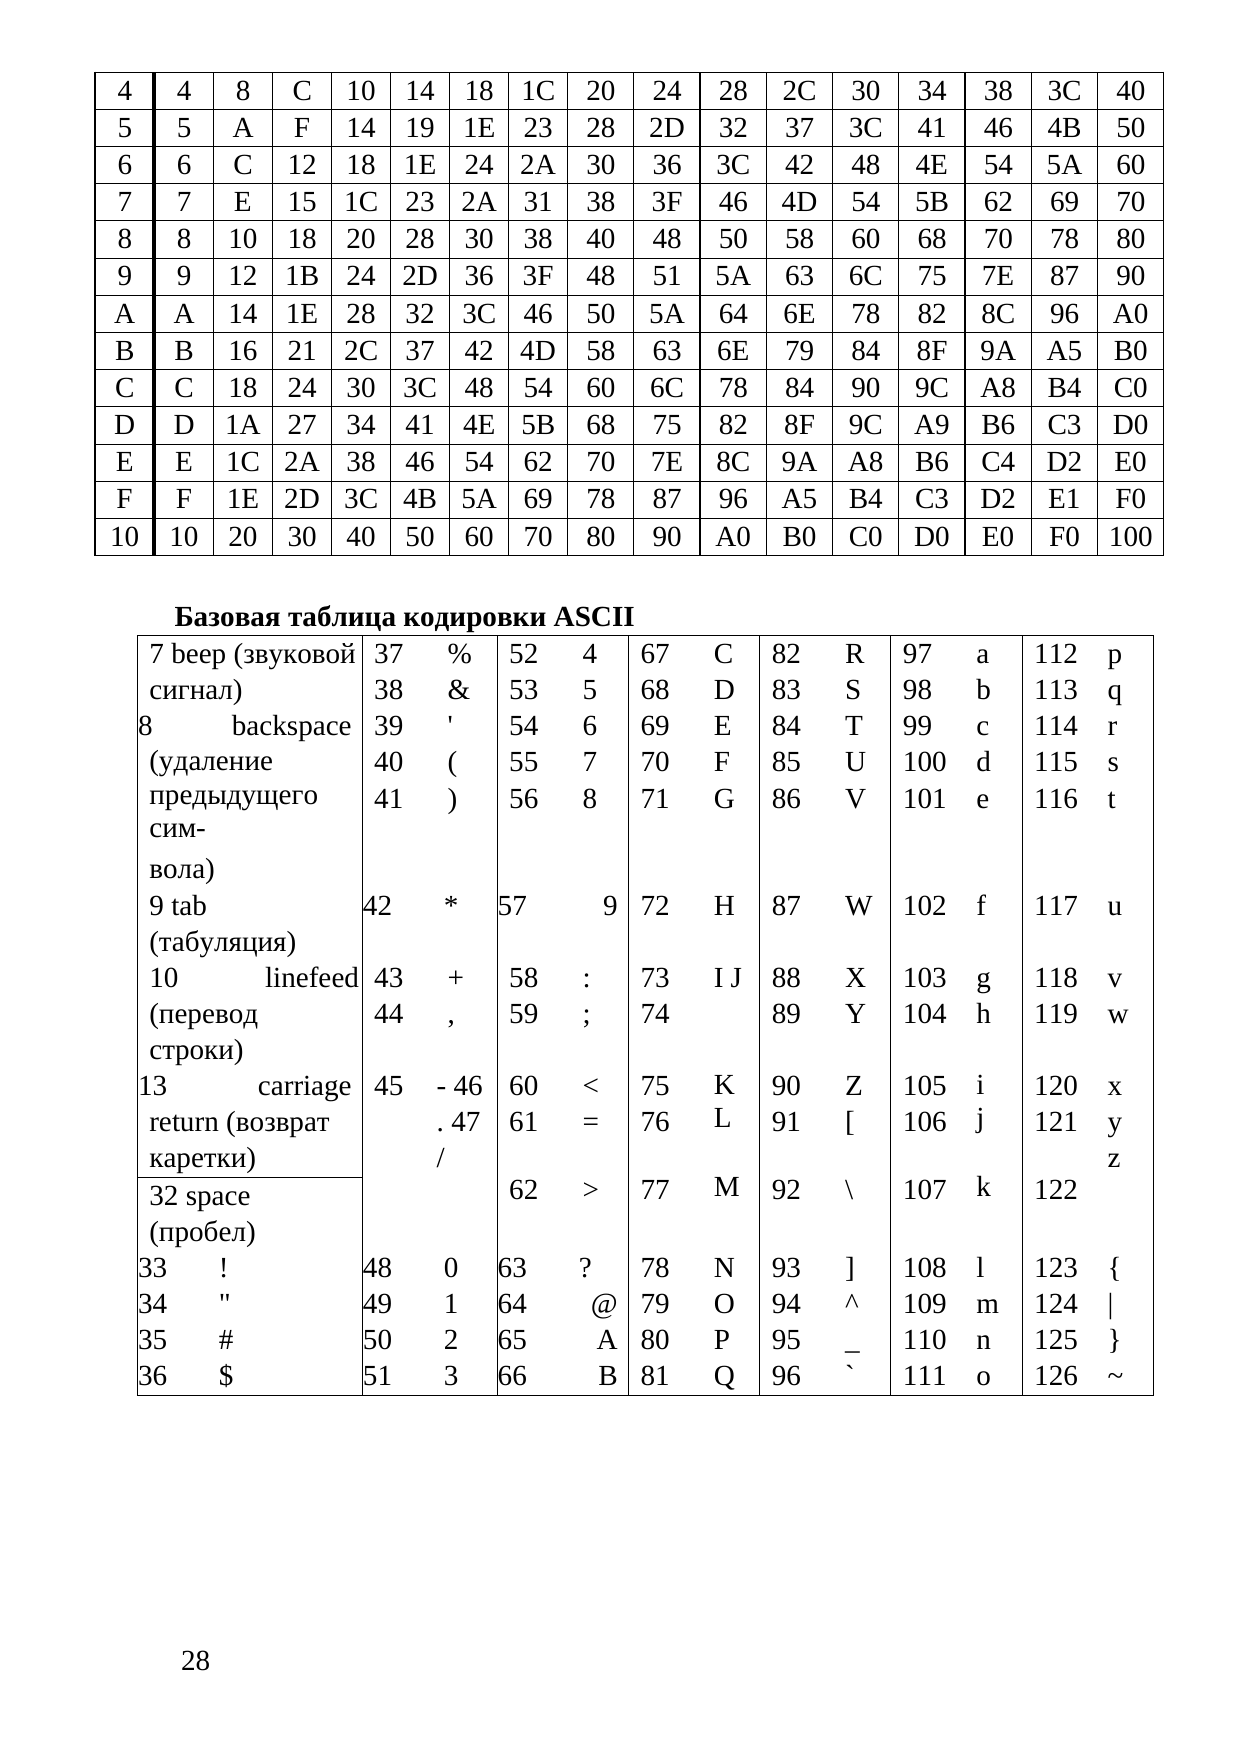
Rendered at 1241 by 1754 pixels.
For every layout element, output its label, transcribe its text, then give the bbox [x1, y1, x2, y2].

table_cell 2A [509, 147, 567, 183]
table_cell 8 [214, 73, 272, 109]
table_cell 69 [509, 482, 567, 518]
table_cell 5A [450, 482, 508, 518]
table_cell E0 [1098, 445, 1163, 481]
table_cell 7 [156, 184, 213, 220]
table_cell 6E [767, 296, 832, 332]
table_header % & [363, 636, 497, 708]
table_cell E0 [966, 519, 1031, 555]
table_cell D0 [1098, 407, 1163, 443]
table_cell 3F [634, 184, 699, 220]
table_cell 78 [1032, 221, 1097, 257]
table_cell 23 [509, 110, 567, 146]
table_cell 1C [332, 184, 390, 220]
table_cell + , [363, 960, 497, 1068]
table_cell 5 [156, 110, 213, 146]
table_cell D0 [899, 519, 964, 555]
table_cell g h [976, 960, 1022, 1068]
table_cell 90 [1098, 259, 1163, 295]
table_cell u [1107, 888, 1153, 960]
table_cell 105 106 107 [891, 1068, 976, 1250]
table_cell 1A [214, 407, 272, 443]
table_cell A [156, 296, 213, 332]
table_cell 48 [833, 147, 898, 183]
table_cell v w [1107, 960, 1153, 1068]
table_cell 40 [1098, 73, 1163, 109]
table_cell 24 [450, 147, 508, 183]
table_cell 6 7 8 [498, 709, 628, 888]
table_cell 38 [332, 445, 390, 481]
table_cell 80 [568, 519, 633, 555]
table_cell 14 [214, 296, 272, 332]
table_cell 63 [634, 333, 699, 369]
table_cell | [1107, 1286, 1153, 1322]
table_cell { [1107, 1250, 1153, 1286]
table_cell 30 [833, 73, 898, 109]
table_cell 125 [1023, 1323, 1107, 1358]
table_cell 7E [634, 445, 699, 481]
table_cell 19 [391, 110, 449, 146]
table_cell F [273, 110, 331, 146]
table_header C D [713, 636, 759, 708]
table_cell 62 [509, 445, 567, 481]
table_cell 79 [629, 1286, 713, 1322]
table_cell 103 104 [891, 960, 976, 1068]
table_cell 38 [509, 221, 567, 257]
table_cell B0 [767, 519, 832, 555]
table_cell 95 [760, 1323, 844, 1358]
table_cell 4 [156, 73, 213, 109]
table_cell 4B [391, 482, 449, 518]
table_cell 3C [332, 482, 390, 518]
table_cell 3C [450, 296, 508, 332]
table_cell 126 [1023, 1359, 1107, 1395]
table_cell 2C [332, 333, 390, 369]
table_cell A5 [767, 482, 832, 518]
table_cell 58 [767, 221, 832, 257]
table_cell 57 9 [498, 888, 628, 960]
table_cell 37 [767, 110, 832, 146]
table_cell 50 [568, 296, 633, 332]
table_cell 2C [767, 73, 832, 109]
table_cell 4D [767, 184, 832, 220]
table_cell 60 [450, 519, 508, 555]
table_cell 27 [273, 407, 331, 443]
table_cell 54 [509, 370, 567, 406]
table_cell 118 119 [1023, 960, 1107, 1068]
table_cell 36 $ [138, 1359, 362, 1395]
table_cell x y z [1107, 1068, 1153, 1250]
table_cell 31 [509, 184, 567, 220]
table_cell 24 [273, 370, 331, 406]
table_cell 5A [1032, 147, 1097, 183]
table_cell 7 [96, 184, 152, 220]
table_cell 41 [391, 407, 449, 443]
table_cell 32 [391, 296, 449, 332]
table_cell ` [844, 1359, 890, 1395]
table_cell 48 0 [363, 1250, 497, 1286]
table_cell 10 [156, 519, 213, 555]
table_cell 3C [1032, 73, 1097, 109]
table_cell 42 * [363, 888, 497, 960]
table_cell 108 [891, 1250, 976, 1286]
table_cell Z [ \ [844, 1068, 890, 1250]
table_cell 114 115 116 [1023, 709, 1107, 888]
table_cell 1C [214, 445, 272, 481]
table_cell 12 [214, 259, 272, 295]
table_header a b [976, 636, 1022, 708]
table_cell 24 [332, 259, 390, 295]
table_cell 96 [760, 1359, 844, 1395]
table_cell 6C [833, 259, 898, 295]
table_cell 82 [701, 407, 766, 443]
table_cell 34 " [138, 1286, 362, 1322]
table_cell 30 [450, 221, 508, 257]
table_cell 1B [273, 259, 331, 295]
table_cell 28 [332, 296, 390, 332]
table_cell D [156, 407, 213, 443]
table_cell B4 [1032, 370, 1097, 406]
table_cell 54 [966, 147, 1031, 183]
table_cell 4E [450, 407, 508, 443]
table_cell 16 [214, 333, 272, 369]
table_cell 75 [634, 407, 699, 443]
table_cell C [96, 370, 152, 406]
table_cell 46 [509, 296, 567, 332]
table_cell 20 [214, 519, 272, 555]
table_cell E1 [1032, 482, 1097, 518]
table_cell P [713, 1323, 759, 1358]
table_cell E F G [713, 709, 759, 888]
table_cell 60 [568, 370, 633, 406]
table_cell 2D [391, 259, 449, 295]
table_cell 48 [634, 221, 699, 257]
table_header p q [1107, 636, 1153, 708]
table_cell 18 [450, 73, 508, 109]
table_cell i j k [976, 1068, 1022, 1250]
table_cell 8 [156, 221, 213, 257]
table_cell 8C [701, 445, 766, 481]
table_cell A9 [899, 407, 964, 443]
table_cell 90 91 92 [760, 1068, 844, 1250]
table_cell 8F [899, 333, 964, 369]
table_cell 90 [634, 519, 699, 555]
table_cell 50 [701, 221, 766, 257]
table_cell 78 [629, 1250, 713, 1286]
table_cell 36 [450, 259, 508, 295]
table_cell 48 [450, 370, 508, 406]
table_cell 64 @ [498, 1286, 628, 1322]
table_cell 84 [767, 370, 832, 406]
table_cell 20 [568, 73, 633, 109]
table_cell 50 2 [363, 1323, 497, 1358]
table_cell ' ( ) [363, 709, 497, 888]
table_cell 70 [509, 519, 567, 555]
table_cell E [214, 184, 272, 220]
table_cell 38 [568, 184, 633, 220]
table_cell 9A [966, 333, 1031, 369]
table_cell 124 [1023, 1286, 1107, 1322]
table_cell 40 [568, 221, 633, 257]
table_cell 2D [273, 482, 331, 518]
table_cell 54 [450, 445, 508, 481]
table_cell E [156, 445, 213, 481]
table_cell C0 [1098, 370, 1163, 406]
table_cell 7E [966, 259, 1031, 295]
table_cell B [156, 333, 213, 369]
table_cell 1C [509, 73, 567, 109]
table_cell r s t [1107, 709, 1153, 888]
table_cell 117 [1023, 888, 1107, 960]
table_cell 5B [899, 184, 964, 220]
table_cell 66 B [498, 1359, 628, 1395]
table_cell 84 [833, 333, 898, 369]
table_cell 37 [391, 333, 449, 369]
table_cell C0 [833, 519, 898, 555]
table_cell 123 [1023, 1250, 1107, 1286]
table_cell A5 [1032, 333, 1097, 369]
table_cell 65 A [498, 1323, 628, 1358]
table_cell 70 [568, 445, 633, 481]
table_cell l [976, 1250, 1022, 1286]
table_cell 46 [701, 184, 766, 220]
table_cell C [156, 370, 213, 406]
table_cell B [96, 333, 152, 369]
table_cell 5A [634, 296, 699, 332]
table_cell 28 [391, 221, 449, 257]
table_cell 9C [899, 370, 964, 406]
table_cell 8 [96, 221, 152, 257]
table_cell B4 [833, 482, 898, 518]
table_cell 12 [273, 147, 331, 183]
table_cell n [976, 1323, 1022, 1358]
table_cell 4B [1032, 110, 1097, 146]
table_cell } [1107, 1323, 1153, 1358]
table_cell 69 [1032, 184, 1097, 220]
table_cell 45 - 46 . 47 / [363, 1068, 497, 1250]
table_cell 14 [332, 110, 390, 146]
table_cell 2D [634, 110, 699, 146]
table_cell 1E [273, 296, 331, 332]
table_cell 111 [891, 1359, 976, 1395]
table_cell 58 [568, 333, 633, 369]
table_cell 3C [701, 147, 766, 183]
table_cell 60 [833, 221, 898, 257]
table_cell W [844, 888, 890, 960]
table_cell 9A [767, 445, 832, 481]
table_cell 9 [96, 259, 152, 295]
table_cell 120 121 122 [1023, 1068, 1107, 1250]
table_cell 90 [833, 370, 898, 406]
table_cell 32 [701, 110, 766, 146]
table_header 4 5 [498, 636, 628, 708]
table_cell 78 [701, 370, 766, 406]
table_header 7 beep (звуковой сигнал) [138, 636, 362, 708]
table_cell 40 [332, 519, 390, 555]
table_cell 4E [899, 147, 964, 183]
table_cell 6C [634, 370, 699, 406]
table_cell 6E [701, 333, 766, 369]
table_cell 80 [629, 1323, 713, 1358]
table_cell 28 [568, 110, 633, 146]
table_cell D2 [1032, 445, 1097, 481]
table_cell 1E [214, 482, 272, 518]
table_cell 1E [391, 147, 449, 183]
table_cell 100 [1098, 519, 1163, 555]
table_cell 35 # [138, 1323, 362, 1358]
table_cell 36 [634, 147, 699, 183]
table_cell 69 70 71 [629, 709, 713, 888]
table_cell 75 [899, 259, 964, 295]
table_cell 46 [391, 445, 449, 481]
table_cell D2 [966, 482, 1031, 518]
table_cell 110 [891, 1323, 976, 1358]
table_cell 70 [966, 221, 1031, 257]
table_cell 30 [273, 519, 331, 555]
table_cell 1E [450, 110, 508, 146]
table_cell 30 [568, 147, 633, 183]
table_cell C3 [899, 482, 964, 518]
table_cell F0 [1098, 482, 1163, 518]
table_cell T U V [844, 709, 890, 888]
table_cell C3 [1032, 407, 1097, 443]
table_cell 5B [509, 407, 567, 443]
table_cell E [96, 445, 152, 481]
table_cell O [713, 1286, 759, 1322]
table_cell A [214, 110, 272, 146]
table_cell _ [844, 1323, 890, 1358]
table_cell 20 [332, 221, 390, 257]
table_cell 42 [450, 333, 508, 369]
table_cell N [713, 1250, 759, 1286]
table_cell F0 [1032, 519, 1097, 555]
table_cell 82 [899, 296, 964, 332]
table_cell 8C [966, 296, 1031, 332]
table_cell 38 [966, 73, 1031, 109]
table_cell 84 85 86 [760, 709, 844, 888]
table_cell 3C [833, 110, 898, 146]
table_cell 63 ? [498, 1250, 628, 1286]
table_cell 10 linefeed (перевод строки) [138, 960, 362, 1068]
table_cell 81 [629, 1359, 713, 1395]
table_cell 13 carriage return (возврат каретки) [138, 1068, 362, 1177]
table_cell f [976, 888, 1022, 960]
table_cell C4 [966, 445, 1031, 481]
table_cell m [976, 1286, 1022, 1322]
table_cell 6 [96, 147, 152, 183]
table_cell 9 [156, 259, 213, 295]
table_cell 87 [760, 888, 844, 960]
table_cell ^ [844, 1286, 890, 1322]
table_cell 78 [568, 482, 633, 518]
table_cell o [976, 1359, 1022, 1395]
table_cell 3F [509, 259, 567, 295]
table_cell 68 [568, 407, 633, 443]
table_cell 18 [332, 147, 390, 183]
table_cell 46 [966, 110, 1031, 146]
table_cell 99 100 101 [891, 709, 976, 888]
table_cell 94 [760, 1286, 844, 1322]
table_cell F [96, 482, 152, 518]
table_cell 34 [332, 407, 390, 443]
table_cell 5 [96, 110, 152, 146]
table_cell 79 [767, 333, 832, 369]
table_cell Q [713, 1359, 759, 1395]
table_cell 28 [701, 73, 766, 109]
table_cell A0 [701, 519, 766, 555]
table_cell 5A [701, 259, 766, 295]
table_cell 70 [1098, 184, 1163, 220]
table_cell A0 [1098, 296, 1163, 332]
table_cell 33 ! [138, 1250, 362, 1286]
table_cell 18 [273, 221, 331, 257]
table_cell 73 74 [629, 960, 713, 1068]
table_header R S [844, 636, 890, 708]
table_cell A8 [833, 445, 898, 481]
table_header 67 68 [629, 636, 713, 708]
table_cell 21 [273, 333, 331, 369]
table_cell 30 [332, 370, 390, 406]
table_cell I J [713, 960, 759, 1068]
table_cell 87 [634, 482, 699, 518]
table_cell 87 [1032, 259, 1097, 295]
table_cell 4D [509, 333, 567, 369]
table_cell 80 [1098, 221, 1163, 257]
table_cell 10 [96, 519, 152, 555]
table_cell 15 [273, 184, 331, 220]
table_cell 109 [891, 1286, 976, 1322]
table_header 82 83 [760, 636, 844, 708]
table_cell ~ [1107, 1359, 1153, 1395]
table_cell 2A [450, 184, 508, 220]
table_cell B0 [1098, 333, 1163, 369]
table_cell 75 76 77 [629, 1068, 713, 1250]
table_cell D [96, 407, 152, 443]
table_cell 32 space (пробел) [138, 1178, 362, 1250]
table_cell C [273, 73, 331, 109]
table_cell 51 [634, 259, 699, 295]
table_cell < = > [498, 1068, 628, 1250]
table_cell 9C [833, 407, 898, 443]
table_cell 96 [701, 482, 766, 518]
table_cell 64 [701, 296, 766, 332]
table_cell 8F [767, 407, 832, 443]
table_cell 34 [899, 73, 964, 109]
table_cell 49 1 [363, 1286, 497, 1322]
table_cell 62 [966, 184, 1031, 220]
table_cell 10 [214, 221, 272, 257]
table_cell 2A [273, 445, 331, 481]
table_cell H [713, 888, 759, 960]
table_cell 68 [899, 221, 964, 257]
table_cell 23 [391, 184, 449, 220]
table_header 112 113 [1023, 636, 1107, 708]
table_cell 10 [332, 73, 390, 109]
table_cell A8 [966, 370, 1031, 406]
table_cell 14 [391, 73, 449, 109]
table_cell F [156, 482, 213, 518]
table_cell 78 [833, 296, 898, 332]
table_cell 41 [899, 110, 964, 146]
table_cell 72 [629, 888, 713, 960]
table_cell 54 [833, 184, 898, 220]
table_cell A [96, 296, 152, 332]
table_cell 63 [767, 259, 832, 295]
table_cell 50 [391, 519, 449, 555]
table_cell 6 [156, 147, 213, 183]
table_cell 48 [568, 259, 633, 295]
table_cell 4 [96, 73, 152, 109]
table_cell : ; [498, 960, 628, 1068]
table_cell 102 [891, 888, 976, 960]
table_cell K L M [713, 1068, 759, 1250]
table_cell 8 backspace (удаление предыдущего сим- вола) [138, 709, 362, 888]
table_cell 60 [1098, 147, 1163, 183]
table_cell 88 89 [760, 960, 844, 1068]
table_cell 24 [634, 73, 699, 109]
table_cell B6 [899, 445, 964, 481]
table_cell 42 [767, 147, 832, 183]
table_cell X Y [844, 960, 890, 1068]
table_cell 50 [1098, 110, 1163, 146]
table_cell c d e [976, 709, 1022, 888]
text Базовая таблица кодировки ASCII [174, 599, 1142, 633]
table_cell 93 [760, 1250, 844, 1286]
table_cell 51 3 [363, 1359, 497, 1395]
table_header 97 98 [891, 636, 976, 708]
table_cell ] [844, 1250, 890, 1286]
table_cell B6 [966, 407, 1031, 443]
table_cell 3C [391, 370, 449, 406]
table_cell 96 [1032, 296, 1097, 332]
table_cell 9 tab (табуляция) [138, 888, 362, 960]
table_cell C [214, 147, 272, 183]
table_cell 18 [214, 370, 272, 406]
